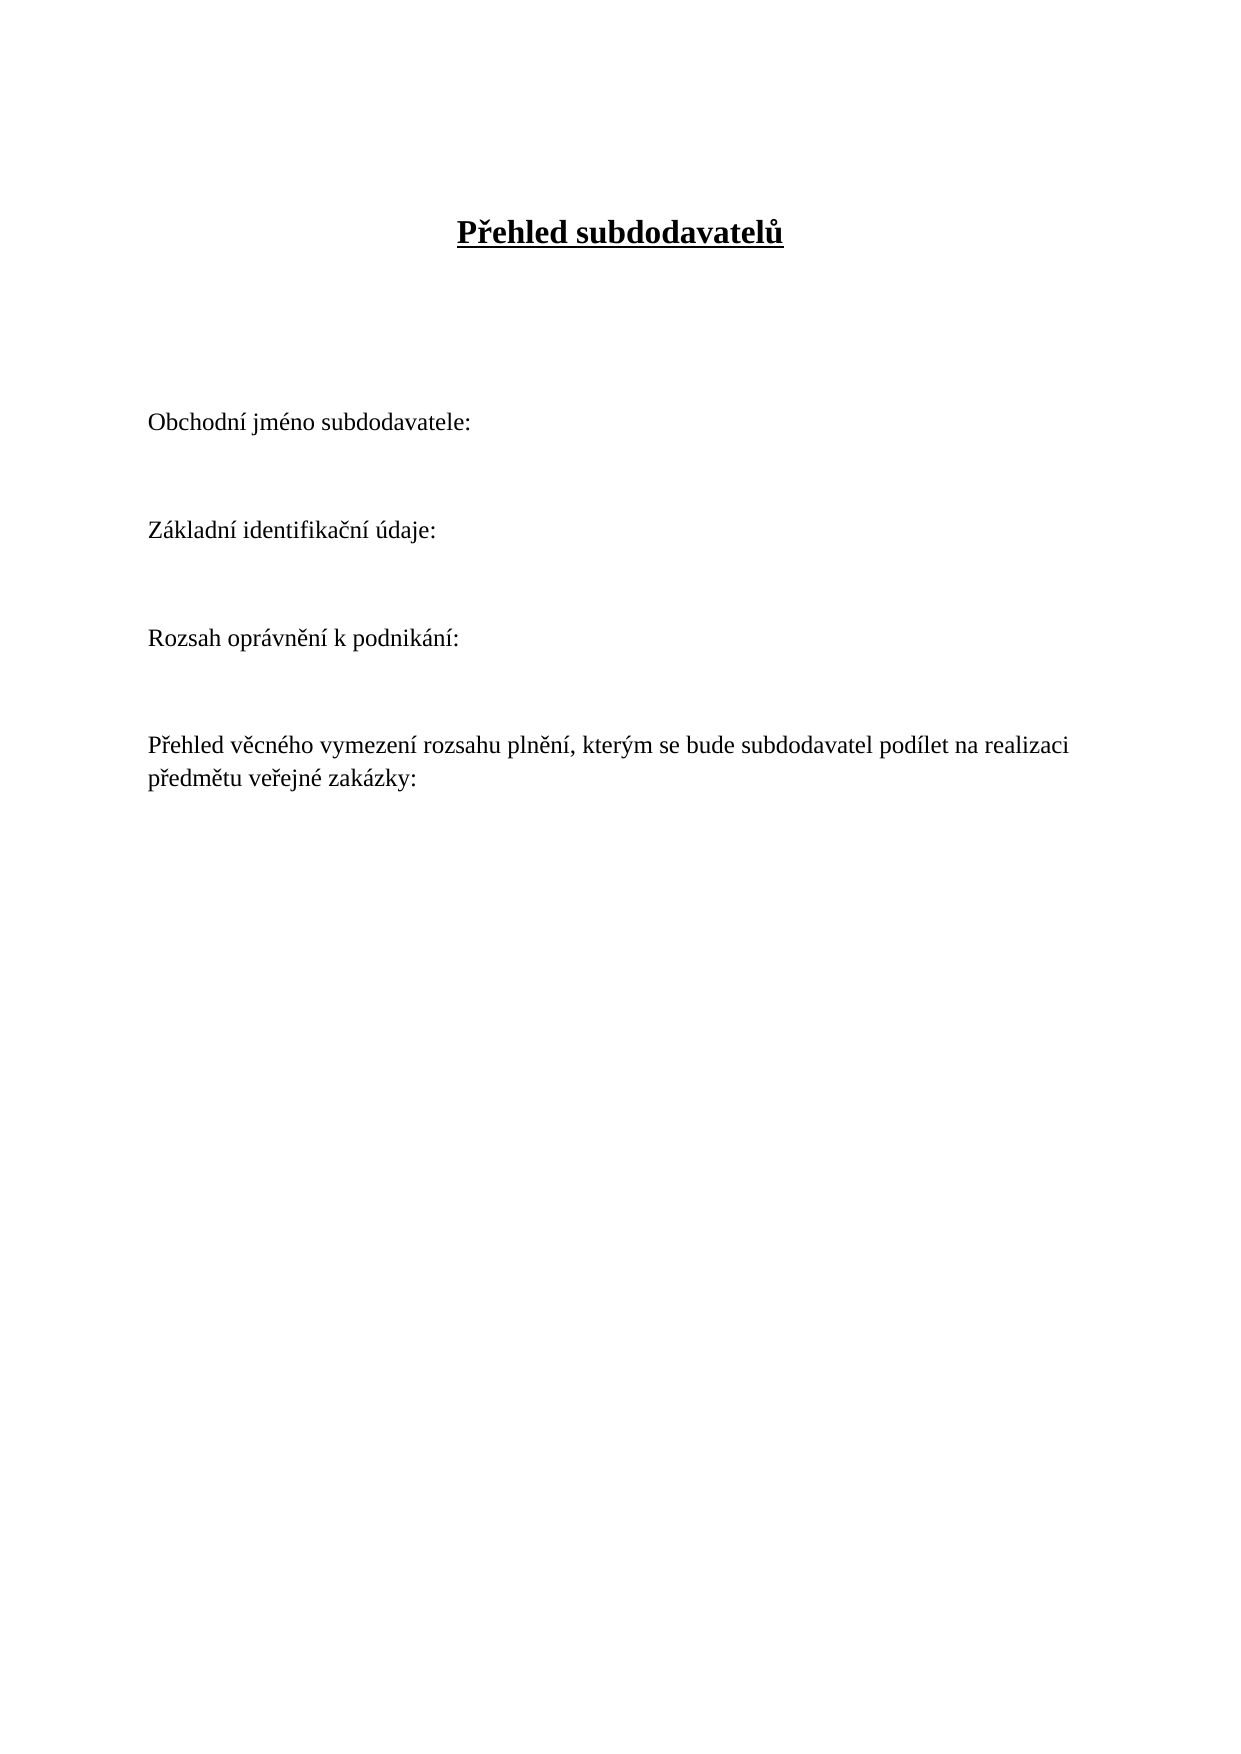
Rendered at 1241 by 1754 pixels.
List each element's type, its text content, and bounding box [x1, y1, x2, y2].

text Obchodní jméno subdodavatele: [148, 407, 1093, 436]
text Přehled subdodavatelů [148, 212, 1093, 251]
text Základní identifikační údaje: [148, 515, 1093, 544]
text Rozsah oprávnění k podnikání: [148, 623, 1093, 651]
text Přehled věcného vymezení rozsahu plnění, kterým se bude subdodavatel podílet na realizaci předmětu veřejné zakázky: [148, 730, 1093, 792]
